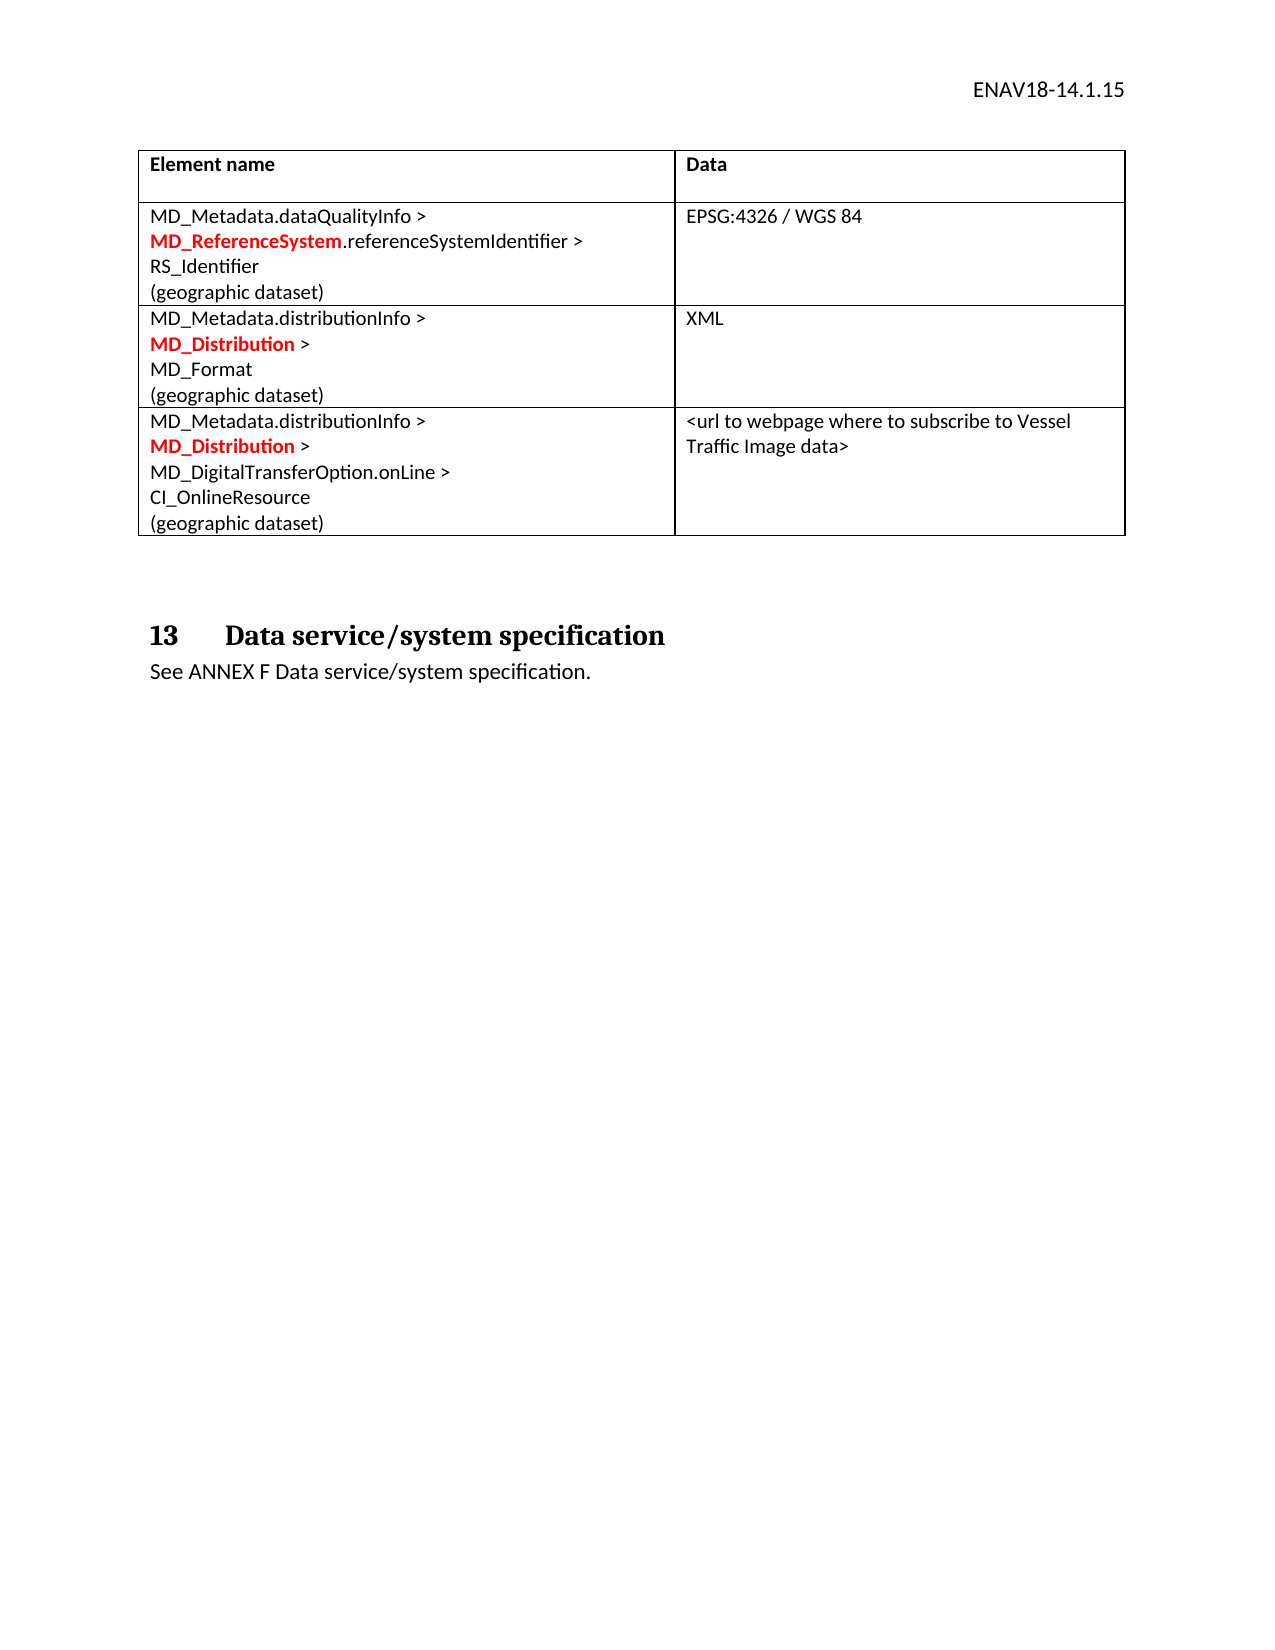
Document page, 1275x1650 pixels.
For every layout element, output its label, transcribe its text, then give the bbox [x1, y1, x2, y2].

table_header Element name [139, 151, 674, 202]
subtitle 13 Data service/system specification [150, 619, 1125, 652]
table_cell MD_Metadata.dataQualityInfo > MD_ReferenceSystem.referenceSystemIdentifier > RS_Identifier (geographic dataset) [139, 203, 674, 304]
table_cell <url to webpage where to subscribe to Vessel Traffic Image data> [676, 408, 1124, 535]
table_cell MD_Metadata.distributionInfo > MD_Distribution > MD_DigitalTransferOption.onLine > CI_OnlineResource (geographic dataset) [139, 408, 674, 535]
text See ANNEX F Data service/system specification. [150, 657, 1125, 685]
table_cell MD_Metadata.distributionInfo > MD_Distribution > MD_Format (geographic dataset) [139, 306, 674, 407]
table_cell EPSG:4326 / WGS 84 [676, 203, 1124, 304]
table_cell XML [676, 306, 1124, 407]
table_header Data [676, 151, 1124, 202]
